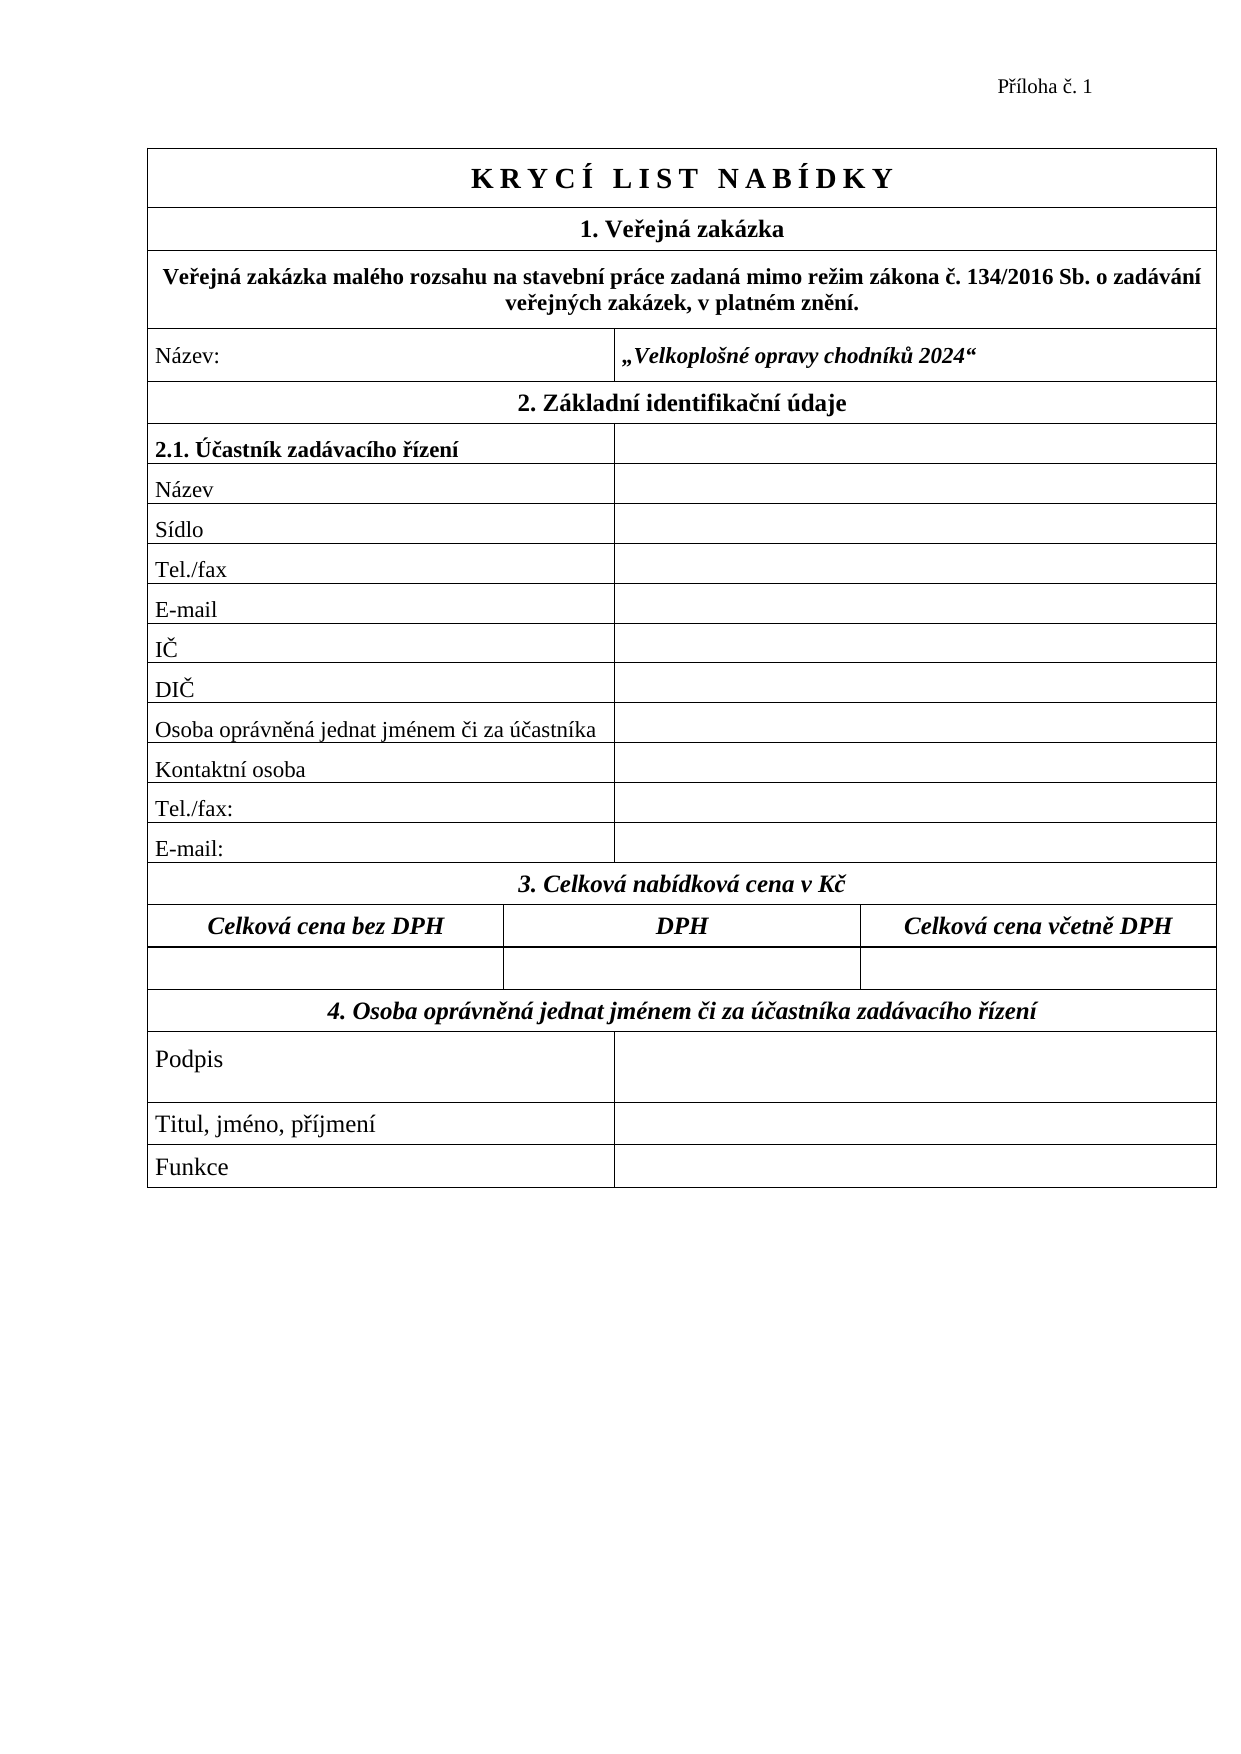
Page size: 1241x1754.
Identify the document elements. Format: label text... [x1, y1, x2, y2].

table_cell [148, 948, 503, 989]
table_cell [615, 544, 1216, 582]
table_cell Název: [148, 329, 614, 381]
table_cell [615, 1032, 1216, 1102]
table_cell [615, 663, 1216, 702]
table_cell DIČ [148, 663, 614, 702]
table_cell [615, 464, 1216, 503]
table_cell 3. Celková nabídková cena v Kč [148, 863, 1216, 904]
table_cell [615, 1145, 1216, 1187]
table_cell E-mail: [148, 823, 614, 862]
table_cell Celková cena bez DPH [148, 905, 503, 946]
table_cell [615, 624, 1216, 662]
table_cell E-mail [148, 584, 614, 622]
table_cell [615, 823, 1216, 862]
table_cell Osoba oprávněná jednat jménem či za účastníka [148, 703, 614, 742]
table_cell 2. Základní identifikační údaje [148, 382, 1216, 423]
table_cell [615, 1103, 1216, 1144]
table_cell 2.1. Účastník zadávacího řízení [148, 424, 614, 463]
table_cell Tel./fax: [148, 783, 614, 822]
table_cell „Velkoplošné opravy chodníků 2024“ [615, 329, 1216, 381]
table_cell [615, 783, 1216, 822]
table_cell [615, 424, 1216, 463]
table_cell DPH [504, 905, 860, 946]
table_cell [615, 743, 1216, 782]
table_cell Sídlo [148, 504, 614, 543]
table_cell 1. Veřejná zakázka [148, 208, 1216, 249]
table_header KRYCÍ LIST NABÍDKY [148, 149, 1216, 207]
table_cell Celková cena včetně DPH [861, 905, 1216, 946]
table_cell Název [148, 464, 614, 503]
table_cell [861, 948, 1216, 989]
table_cell Podpis [148, 1032, 614, 1102]
table_cell IČ [148, 624, 614, 662]
table_cell [504, 948, 860, 989]
table_cell Tel./fax [148, 544, 614, 582]
table_cell Titul, jméno, příjmení [148, 1103, 614, 1144]
table_cell [615, 703, 1216, 742]
table_cell [615, 584, 1216, 622]
table_cell Veřejná zakázka malého rozsahu na stavební práce zadaná mimo režim zákona č. 134/2016 Sb. o zadávání veřejných zakázek, v platném znění. [148, 251, 1216, 328]
table_cell Funkce [148, 1145, 614, 1187]
table_cell [615, 504, 1216, 543]
table_cell Kontaktní osoba [148, 743, 614, 782]
table_cell 4. Osoba oprávněná jednat jménem či za účastníka zadávacího řízení [148, 990, 1216, 1031]
